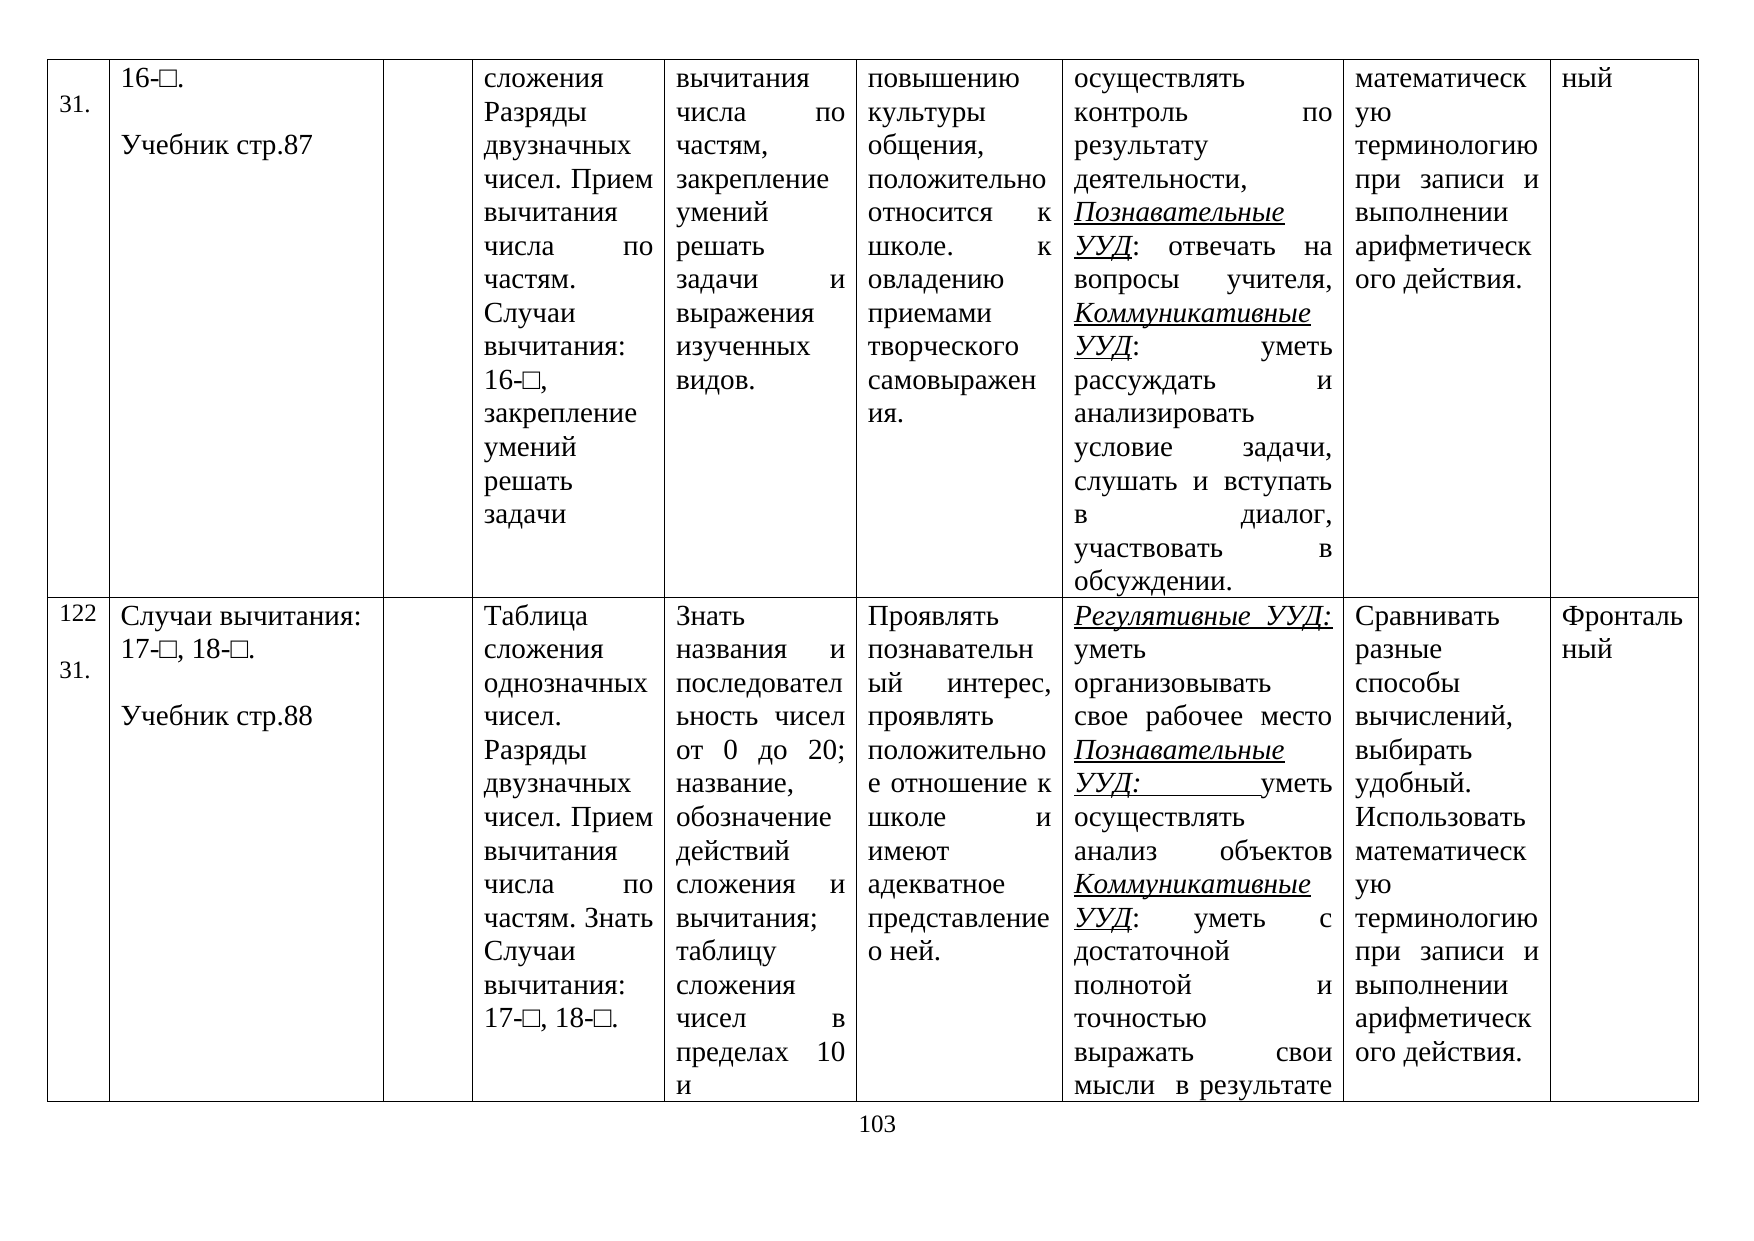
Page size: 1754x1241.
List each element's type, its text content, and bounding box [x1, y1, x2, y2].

table_cell 122 31. [48, 598, 109, 1101]
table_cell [665, 60, 856, 597]
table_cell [110, 60, 383, 597]
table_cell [857, 60, 1062, 597]
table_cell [1344, 60, 1550, 597]
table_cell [473, 60, 664, 597]
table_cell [473, 598, 664, 1101]
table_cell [1063, 60, 1343, 597]
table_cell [665, 598, 856, 1101]
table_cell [110, 598, 383, 1101]
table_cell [1063, 598, 1343, 1101]
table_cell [857, 598, 1062, 1101]
table_cell Фронтальный [1551, 598, 1698, 1101]
table_cell [384, 598, 472, 1101]
table_cell [384, 60, 472, 597]
table_cell 121 31. [48, 60, 109, 597]
table_cell Фронтальный [1551, 60, 1698, 597]
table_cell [1344, 598, 1550, 1101]
